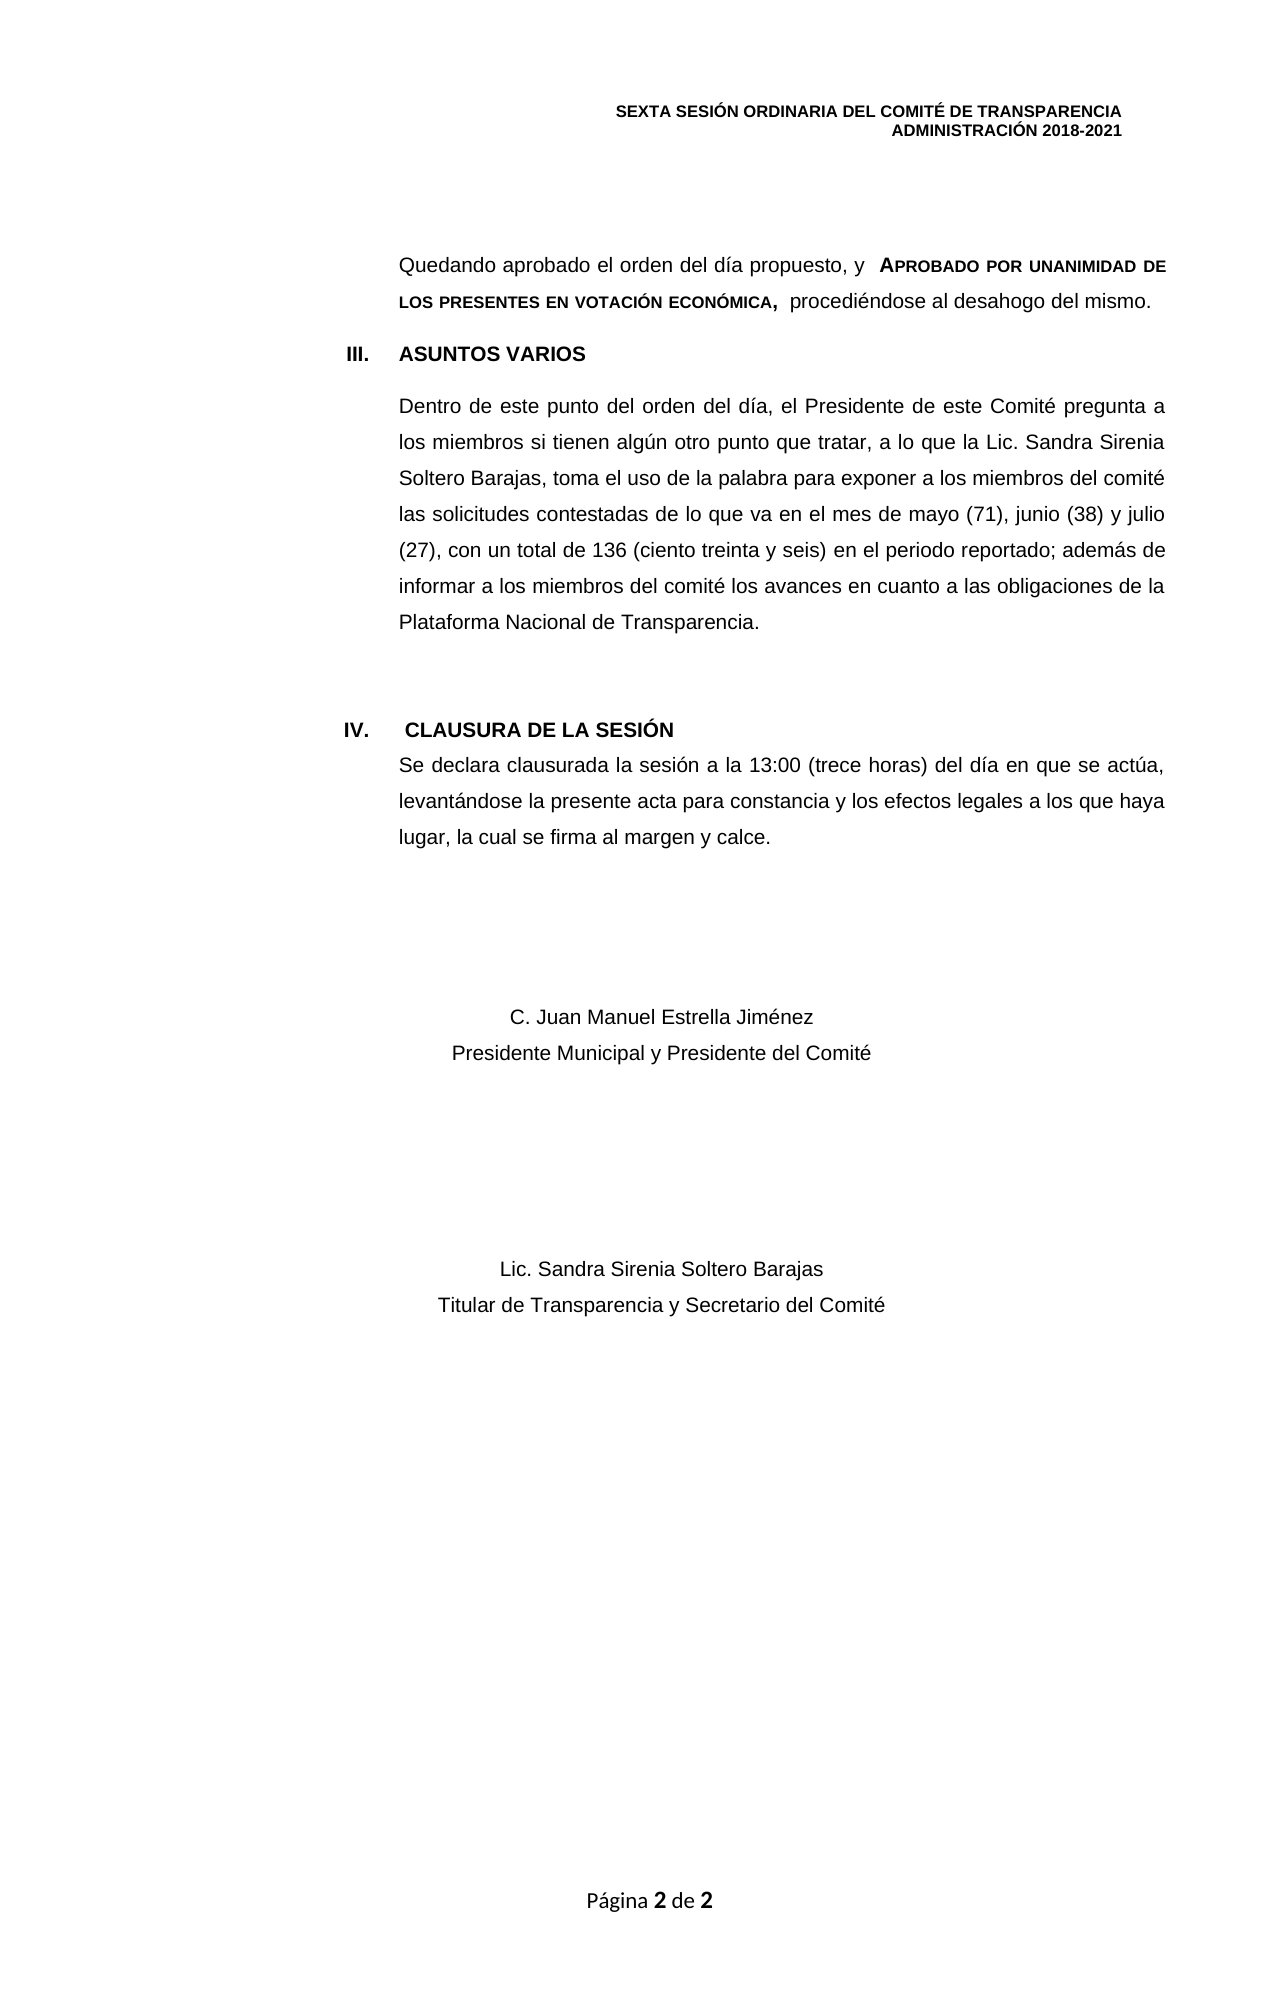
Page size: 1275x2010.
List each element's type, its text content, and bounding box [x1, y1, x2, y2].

text Dentro de este punto del orden del día, el Presidente de este Comité pregunta a los miembros si tienen algún otro punto que tratar, a lo que la Lic. Sandra Sirenia Soltero Barajas, toma el uso de la palabra para exponer a los miembros del comité las solicitudes contestadas de lo que va en el mes de mayo (71), junio (38) y julio (27), con un total de 136 (ciento treinta y seis) en el periodo reportado; además de informar a los miembros del comité los avances en cuanto a las obligaciones de la Plataforma Nacional de Transparencia. [399, 394, 1166, 633]
list ASUNTOS VARIOS [332, 341, 1166, 365]
text C. Juan Manuel Estrella Jiménez [118, 1005, 1205, 1029]
text Titular de Transparencia y Secretario del Comité [118, 1292, 1205, 1316]
text Quedando aprobado el orden del día propuesto, y Aprobado por unanimidad de los presentes en votación económica, procediéndose al desahogo del mismo. [399, 253, 1166, 313]
text Lic. Sandra Sirenia Soltero Barajas [118, 1256, 1205, 1280]
text Presidente Municipal y Presidente del Comité [118, 1041, 1205, 1065]
text Se declara clausurada la sesión a la 13:00 (trece horas) del día en que se actúa, levantándose la presente acta para constancia y los efectos legales a los que haya lugar, la cual se firma al margen y calce. [399, 753, 1166, 849]
list CLAUSURA DE LA SESIÓN [369, 717, 1166, 741]
